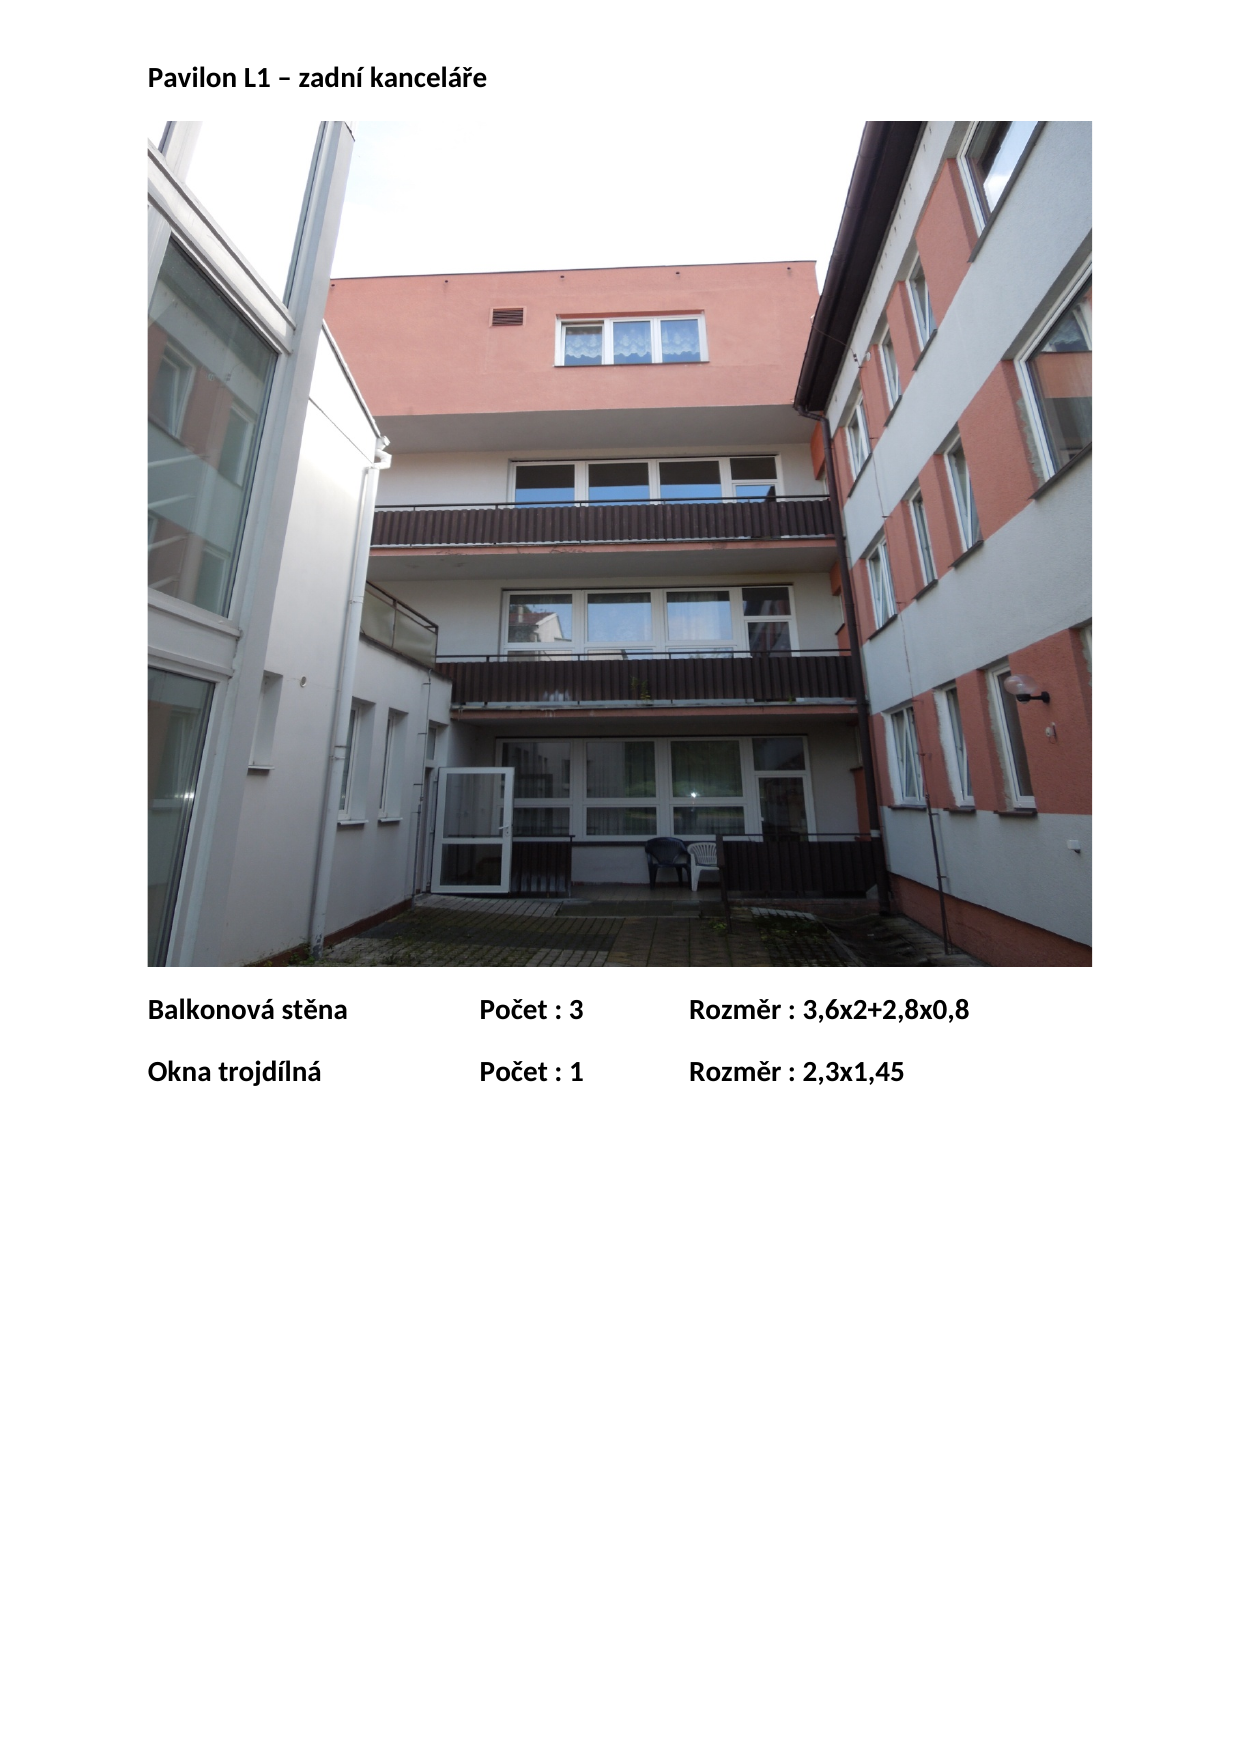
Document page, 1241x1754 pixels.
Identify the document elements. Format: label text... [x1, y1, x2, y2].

text Pavilon L1 – zadní kanceláře [148, 59, 1093, 95]
text Okna trojdílná Počet : 1 Rozměr : 2,3x1,45 [148, 1053, 1093, 1089]
text Balkonová stěna Počet : 3 Rozměr : 3,6x2+2,8x0,8 [148, 991, 1093, 1027]
picture [147, 121, 1093, 967]
